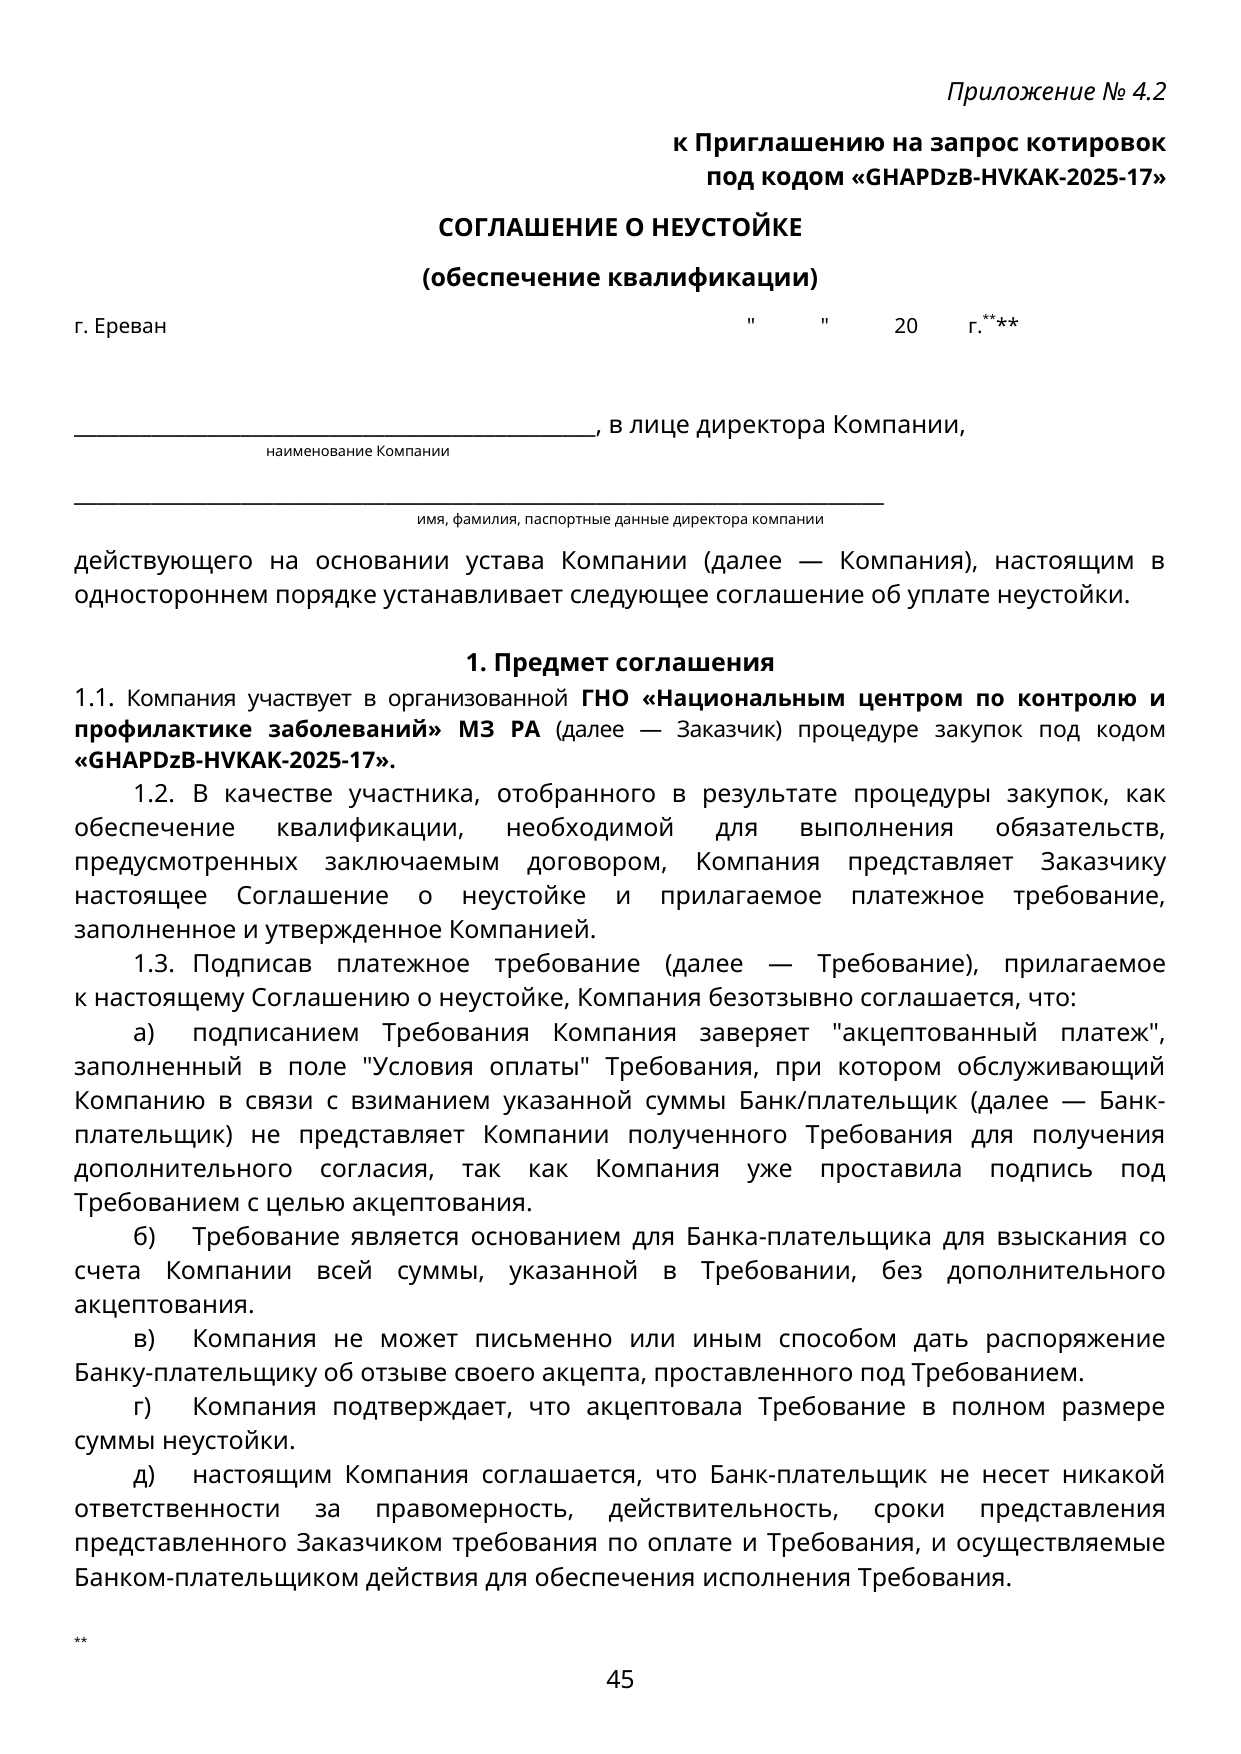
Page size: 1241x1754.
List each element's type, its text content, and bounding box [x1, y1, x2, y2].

text (обеспечение квалификации) [74, 260, 1167, 294]
text а) подписанием Требования Компания заверяет "акцептованный платеж", заполненный в поле "Условия оплаты" Требования, при котором обслуживающий Компанию в связи с взиманием указанной суммы Банк/плательщик (далее — Банк-плательщик) не представляет Компании полученного Требования для получения дополнительного согласия, так как Компания уже проставила подпись под Требованием с целью акцептования. [74, 1014, 1167, 1218]
text к Приглашению на запрос котировок под кодом «GHAPDzB-HVKAK-2025-17» [74, 124, 1167, 193]
text г) Компания подтверждает, что акцептовала Требование в полном размере суммы неустойки. [74, 1389, 1167, 1457]
text 1.1. Компания участвует в организованной ГНО «Национальным центром по контролю и профилактике заболеваний» МЗ РА (далее — Заказчик) процедуре закупок под кодом «GHAPDzB-HVKAK-2025-17». [74, 679, 1167, 776]
text наименование Компании [266, 441, 1167, 475]
text б) Требование является основанием для Банка-плательщика для взыскания со счета Компании всей суммы, указанной в Требовании, без дополнительного акцептования. [74, 1218, 1167, 1321]
text действующего на основании устава Компании (далее — Компания), настоящим в одностороннем порядке устанавливает следующее соглашение об уплате неустойки. [74, 543, 1167, 611]
text д) настоящим Компания соглашается, что Банк-плательщик не несет никакой ответственности за правомерность, действительность, сроки представления представленного Заказчиком требования по оплате и Требования, и осуществляемые Банком-плательщиком действия для обеспечения исполнения Требования. [74, 1457, 1167, 1593]
text Приложение № 4.2 [74, 74, 1167, 108]
table_header г. Ереван [63, 311, 561, 356]
text 1.3. Подписав платежное требование (далее — Требование), прилагаемое к настоящему Соглашению о неустойке, Компания безотзывно соглашается, что: [74, 946, 1167, 1014]
text в) Компания не может письменно или иным способом дать распоряжение Банку-плательщику об отзыве своего акцепта, проставленного под Требованием. [74, 1321, 1167, 1389]
text _________________________________________________________________________ [74, 475, 1167, 509]
text _______________________________________________, в лице директора Компании, [74, 407, 1167, 441]
table_header " " 20 г.** [561, 311, 1030, 356]
text имя, фамилия, паспортные данные директора компании [74, 509, 1167, 543]
text 1. Предмет соглашения [74, 645, 1167, 679]
text 1.2. В качестве участника, օтобранного в результате процедуры закупок, как обеспечение квалификации, необходимой для выполнения обязательств, предусмотренных заключаемым договором, Kомпания представляет Заказчику настоящее Соглашение о неустойке и прилагаемое платежное требование, заполненное и утвержденное Компанией. [74, 776, 1167, 946]
text СОГЛАШЕНИЕ О НЕУСТОЙКЕ [74, 209, 1167, 243]
